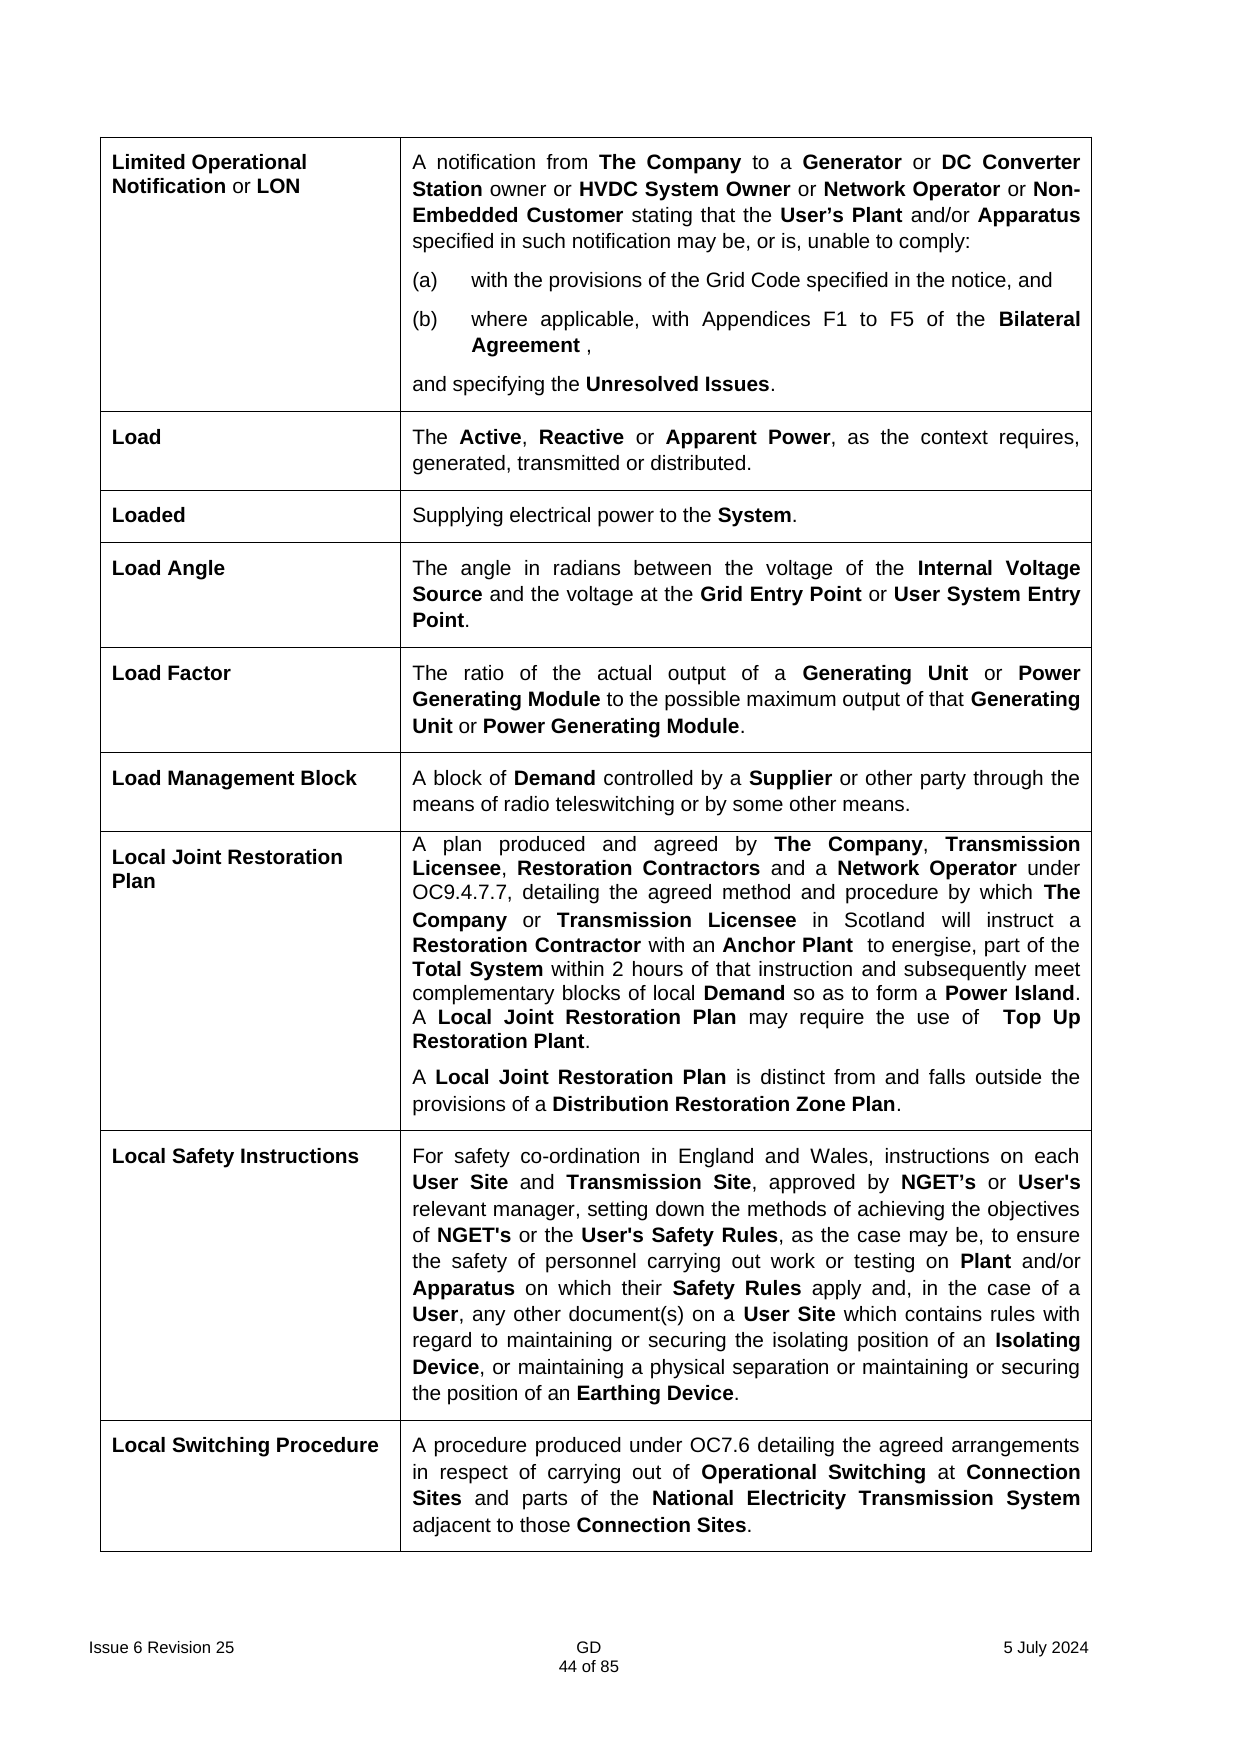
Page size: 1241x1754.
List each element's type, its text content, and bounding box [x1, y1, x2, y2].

table_cell Limited Operational Notification or LON [101, 138, 400, 411]
table_cell Load Angle [101, 543, 400, 647]
table_cell Local Switching Procedure [101, 1421, 400, 1551]
table_cell Local Joint Restoration Plan [101, 832, 400, 1130]
table_cell Load [101, 412, 400, 490]
table_cell The angle in radians between the voltage of the Internal Voltage Source and the voltage at the Grid Entry Point or User System Entry Point. [401, 543, 1091, 647]
table_cell A notification from The Company to a Generator or DC Converter Station owner or HVDC System Owner or Network Operator or Non-Embedded Customer stating that the User’s Plant and/or Apparatus specified in such notification may be, or is, unable to comply: (a) with the provisions of the Grid Code specified in the notice, and (b) where applicable, with Appendices F1 to F5 of the Bilateral Agreement , and specifying the Unresolved Issues. [401, 138, 1091, 411]
table_cell The Active, Reactive or Apparent Power, as the context requires, generated, transmitted or distributed. [401, 412, 1091, 490]
table_cell A plan produced and agreed by The Company, Transmission Licensee, Restoration Contractors and a Network Operator under OC9.4.7.7, detailing the agreed method and procedure by which The Company or Transmission Licensee in Scotland will instruct a Restoration Contractor with an Anchor Plant to energise, part of the Total System within 2 hours of that instruction and subsequently meet complementary blocks of local Demand so as to form a Power Island. A Local Joint Restoration Plan may require the use of Top Up Restoration Plant. A Local Joint Restoration Plan is distinct from and falls outside the provisions of a Distribution Restoration Zone Plan. [401, 832, 1091, 1130]
table_cell The ratio of the actual output of a Generating Unit or Power Generating Module to the possible maximum output of that Generating Unit or Power Generating Module. [401, 648, 1091, 752]
table_cell For safety co-ordination in England and Wales, instructions on each User Site and Transmission Site, approved by NGET’s or User's relevant manager, setting down the methods of achieving the objectives of NGET's or the User's Safety Rules, as the case may be, to ensure the safety of personnel carrying out work or testing on Plant and/or Apparatus on which their Safety Rules apply and, in the case of a User, any other document(s) on a User Site which contains rules with regard to maintaining or securing the isolating position of an Isolating Device, or maintaining a physical separation or maintaining or securing the position of an Earthing Device. [401, 1131, 1091, 1420]
table_cell Supplying electrical power to the System. [401, 491, 1091, 542]
table_cell Loaded [101, 491, 400, 542]
table_cell Load Management Block [101, 753, 400, 831]
table_cell A block of Demand controlled by a Supplier or other party through the means of radio teleswitching or by some other means. [401, 753, 1091, 831]
table_cell Load Factor [101, 648, 400, 752]
table_cell A procedure produced under OC7.6 detailing the agreed arrangements in respect of carrying out of Operational Switching at Connection Sites and parts of the National Electricity Transmission System adjacent to those Connection Sites. [401, 1421, 1091, 1551]
table_cell Local Safety Instructions [101, 1131, 400, 1420]
